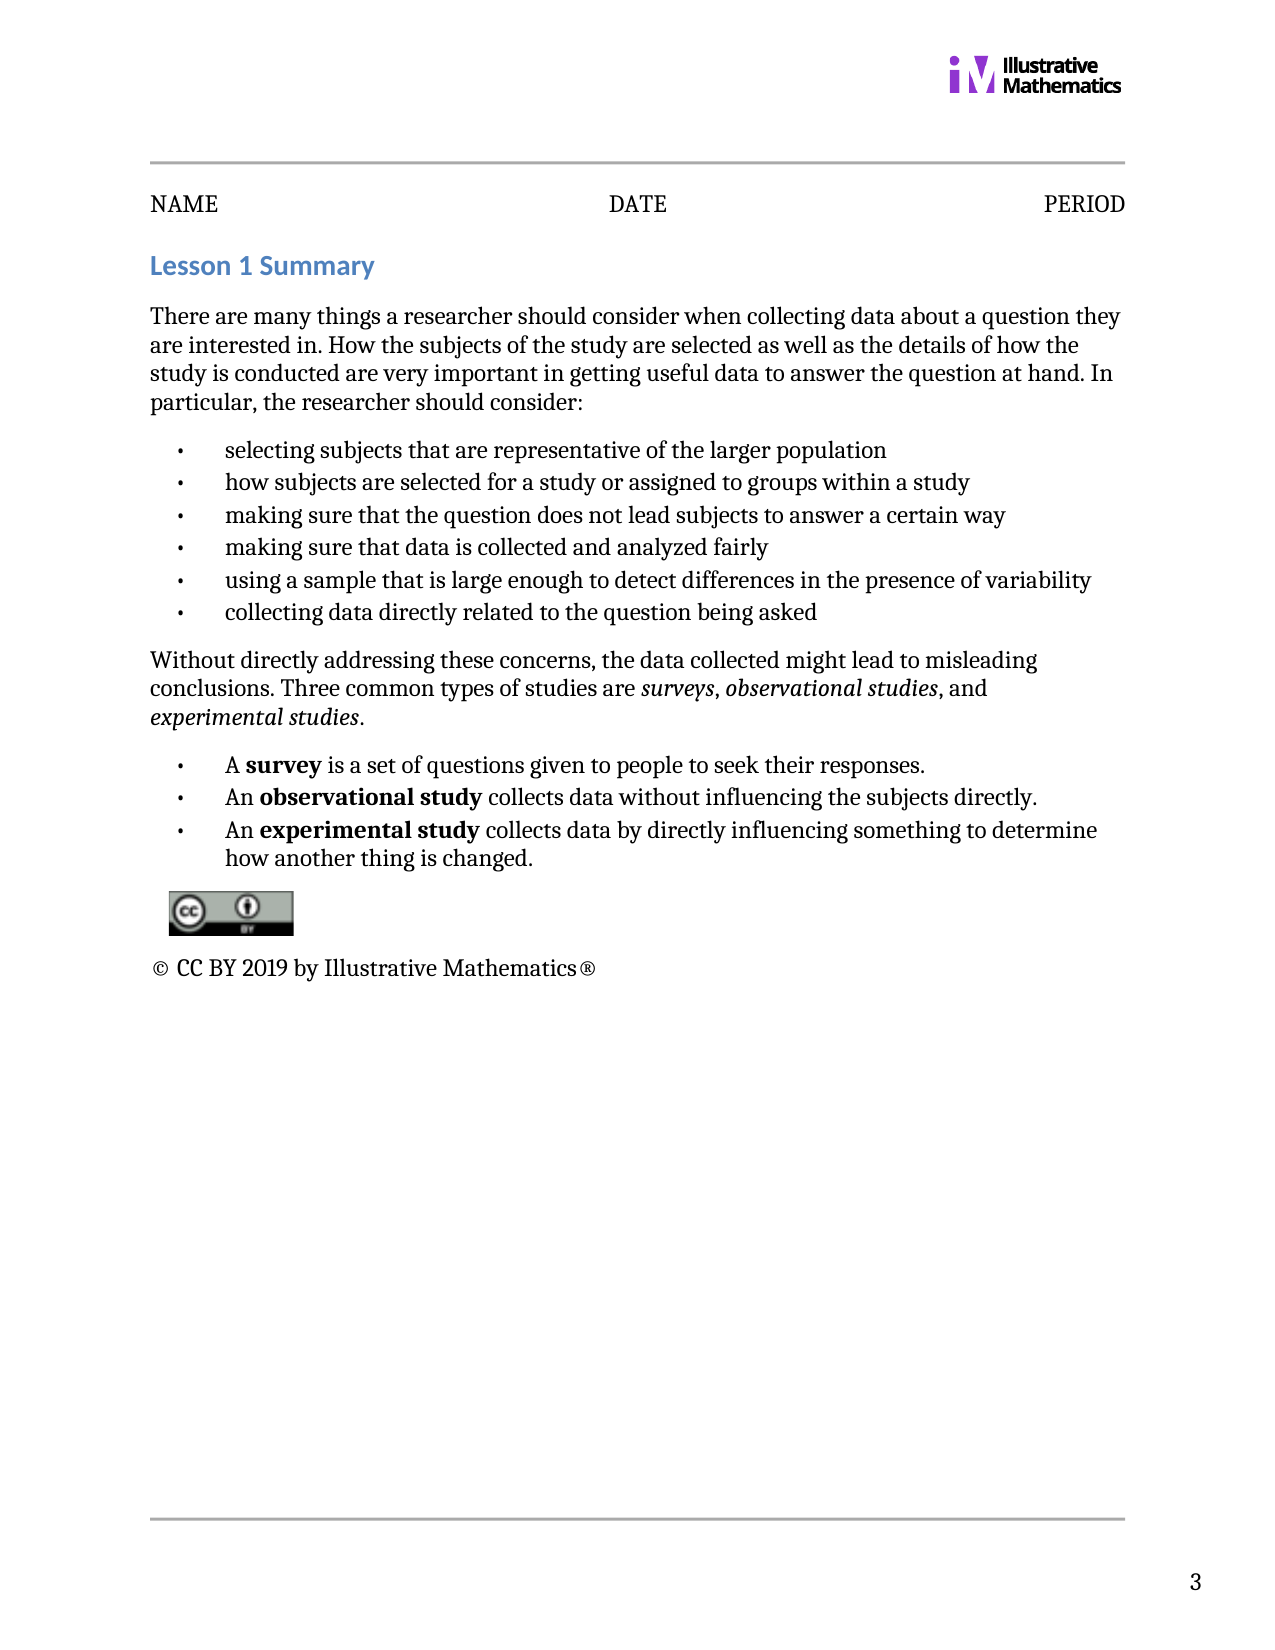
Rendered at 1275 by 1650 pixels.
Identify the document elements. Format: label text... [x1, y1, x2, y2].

list how subjects are selected for a study or assigned to groups within a study [175, 468, 1125, 497]
list using a sample that is large enough to detect differences in the presence of variability [175, 566, 1125, 594]
list collecting data directly related to the question being asked [175, 598, 1125, 627]
list A survey is a set of questions given to people to seek their responses. [175, 751, 1125, 779]
text There are many things a researcher should consider when collecting data about a question they are interested in. How the subjects of the study are selected as well as the details of how the study is conducted are very important in getting useful data to answer the question at hand. In particular, the researcher should consider: [150, 302, 1125, 417]
list An experimental study collects data by directly influencing something to determine how another thing is changed. [175, 816, 1125, 873]
text © CC BY 2019 by Illustrative Mathematics® [150, 954, 1125, 983]
list An observational study collects data without influencing the subjects directly. [175, 783, 1125, 812]
subtitle Lesson 1 Summary [150, 247, 1125, 283]
picture [949, 55, 1121, 93]
list making sure that data is collected and analyzed fairly [175, 533, 1125, 562]
picture [168, 891, 294, 936]
list making sure that the question does not lead subjects to answer a certain way [175, 501, 1125, 529]
text Without directly addressing these concerns, the data collected might lead to misleading conclusions. Three common types of studies are surveys, observational studies, and experimental studies. [150, 646, 1125, 732]
list selecting subjects that are representative of the larger population [175, 436, 1125, 464]
